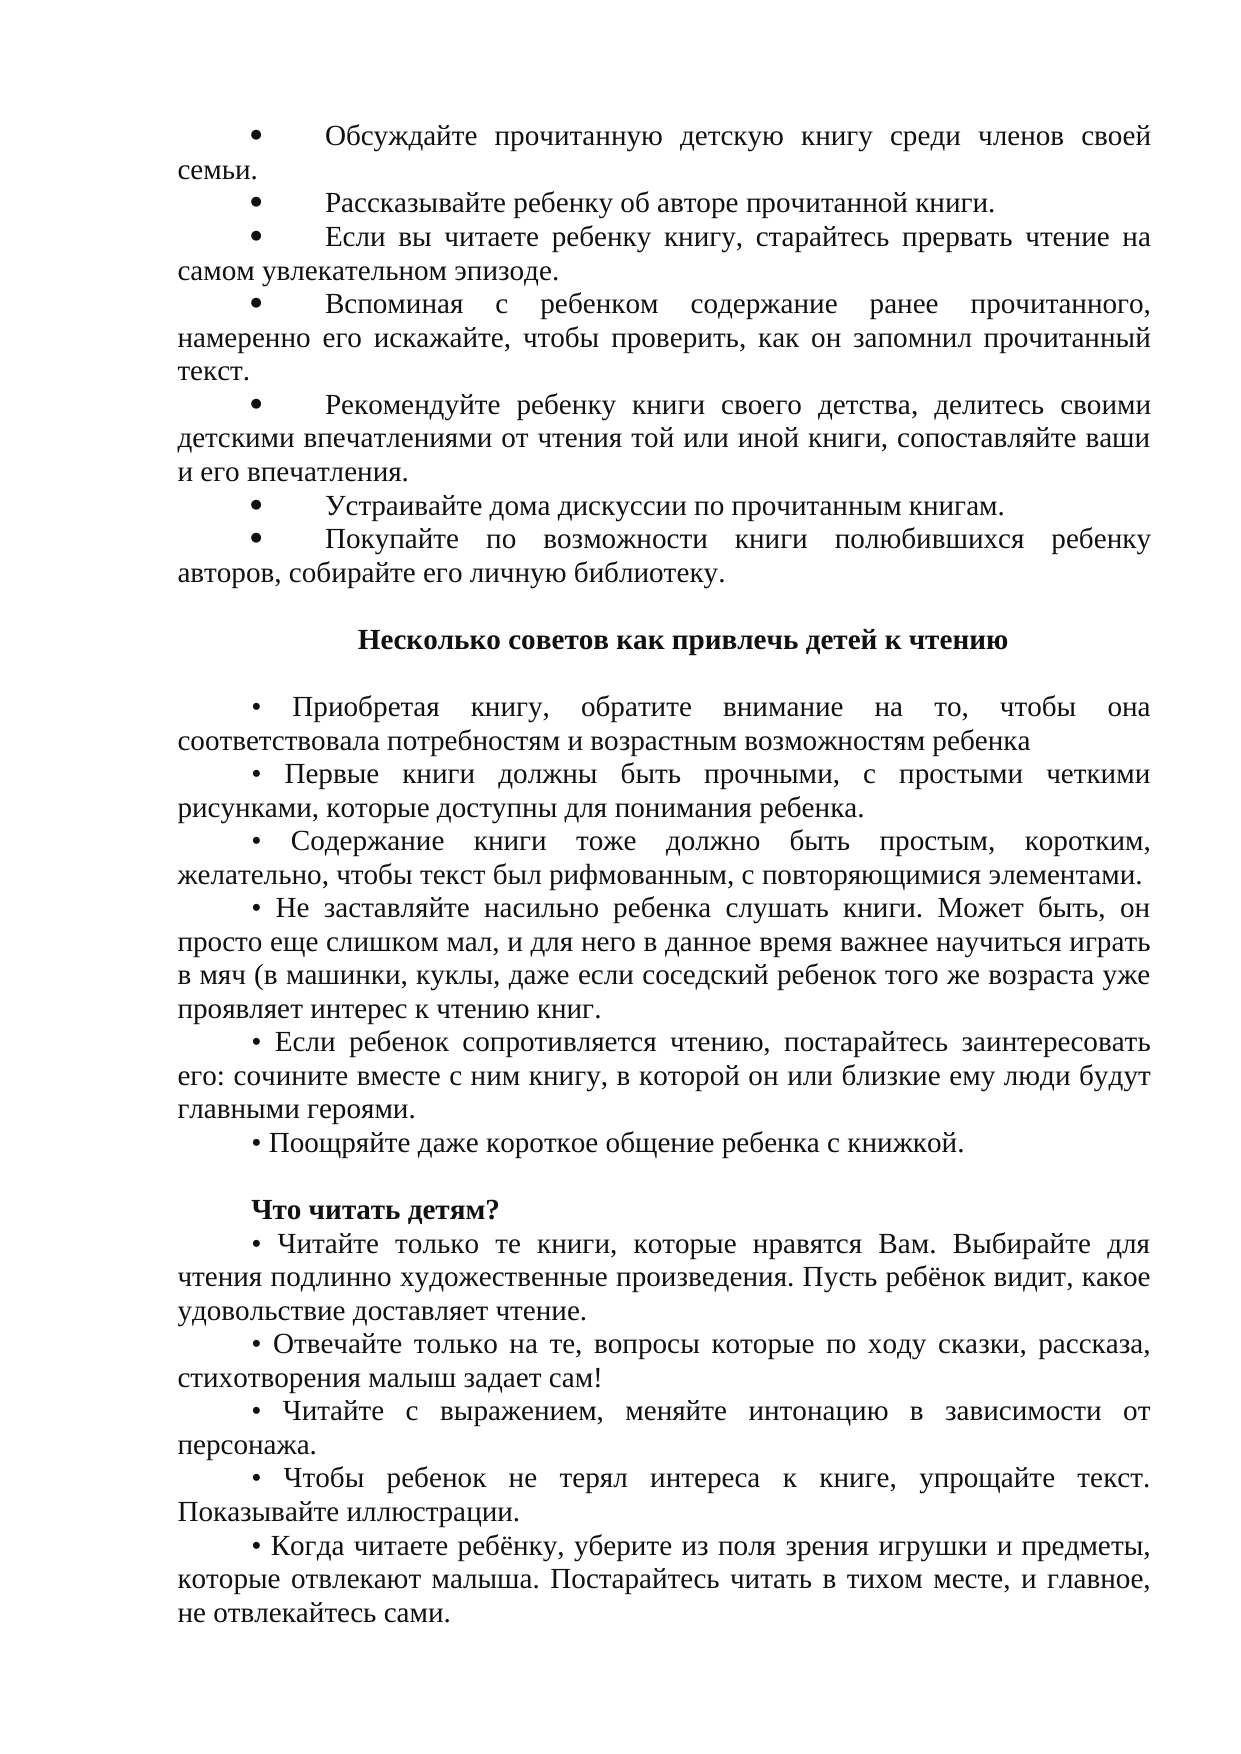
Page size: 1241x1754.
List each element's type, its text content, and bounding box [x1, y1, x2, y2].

text • Поощряйте даже короткое общение ребенка с книжкой. [177, 1125, 1152, 1159]
text • Читайте только те книги, которые нравятся Вам. Выбирайте для чтения подлинно художественные произведения. Пусть ребёнок видит, какое удовольствие доставляет чтение. [177, 1226, 1152, 1326]
text • Читайте с выражением, меняйте интонацию в зависимости от персонажа. [177, 1393, 1152, 1461]
list Рассказывайте ребенку об авторе прочитанной книги. [177, 185, 1152, 219]
text Что читать детям? [177, 1192, 1152, 1226]
text • Содержание книги тоже должно быть простым, коротким, желательно, чтобы текст был рифмованным, с повторяющимися элементами. [177, 823, 1152, 890]
list Рекомендуйте ребенку книги своего детства, делитесь своими детскими впечатлениями от чтения той или иной книги, сопоставляйте ваши и его впечатления. [177, 387, 1152, 488]
text Несколько советов как привлечь детей к чтению [177, 622, 1152, 656]
list Обсуждайте прочитанную детскую книгу среди членов своей семьи. [177, 118, 1152, 185]
text • Чтобы ребенок не терял интереса к книге, упрощайте текст. Показывайте иллюстрации. [177, 1461, 1152, 1528]
list Вспоминая с ребенком содержание ранее прочитанного, намеренно его искажайте, чтобы проверить, как он запомнил прочитанный текст. [177, 286, 1152, 387]
list Если вы читаете ребенку книгу, старайтесь прервать чтение на самом увлекательном эпизоде. [177, 219, 1152, 286]
text • Первые книги должны быть прочными, с простыми четкими рисунками, которые доступны для понимания ребенка. [177, 756, 1152, 823]
text • Приобретая книгу, обратите внимание на то, чтобы она соответствовала потребностям и возрастным возможностям ребенка [177, 689, 1152, 756]
text • Отвечайте только на те, вопросы которые по ходу сказки, рассказа, стихотворения малыш задает сам! [177, 1326, 1152, 1393]
list Покупайте по возможности книги полюбившихся ребенку авторов, собирайте его личную библиотеку. [177, 521, 1152, 588]
list Устраивайте дома дискуссии по прочитанным книгам. [177, 488, 1152, 521]
text • Не заставляйте насильно ребенка слушать книги. Может быть, он просто еще слишком мал, и для него в данное время важнее научиться играть в мяч (в машинки, куклы, даже если соседский ребенок того же возраста уже проявляет интерес к чтению книг. [177, 890, 1152, 1024]
text • Если ребенок сопротивляется чтению, постарайтесь заинтересовать его: сочините вместе с ним книгу, в которой он или близкие ему люди будут главными героями. [177, 1024, 1152, 1125]
text • Когда читаете ребёнку, уберите из поля зрения игрушки и предметы, которые отвлекают малыша. Постарайтесь читать в тихом месте, и главное, не отвлекайтесь сами. [177, 1528, 1152, 1628]
